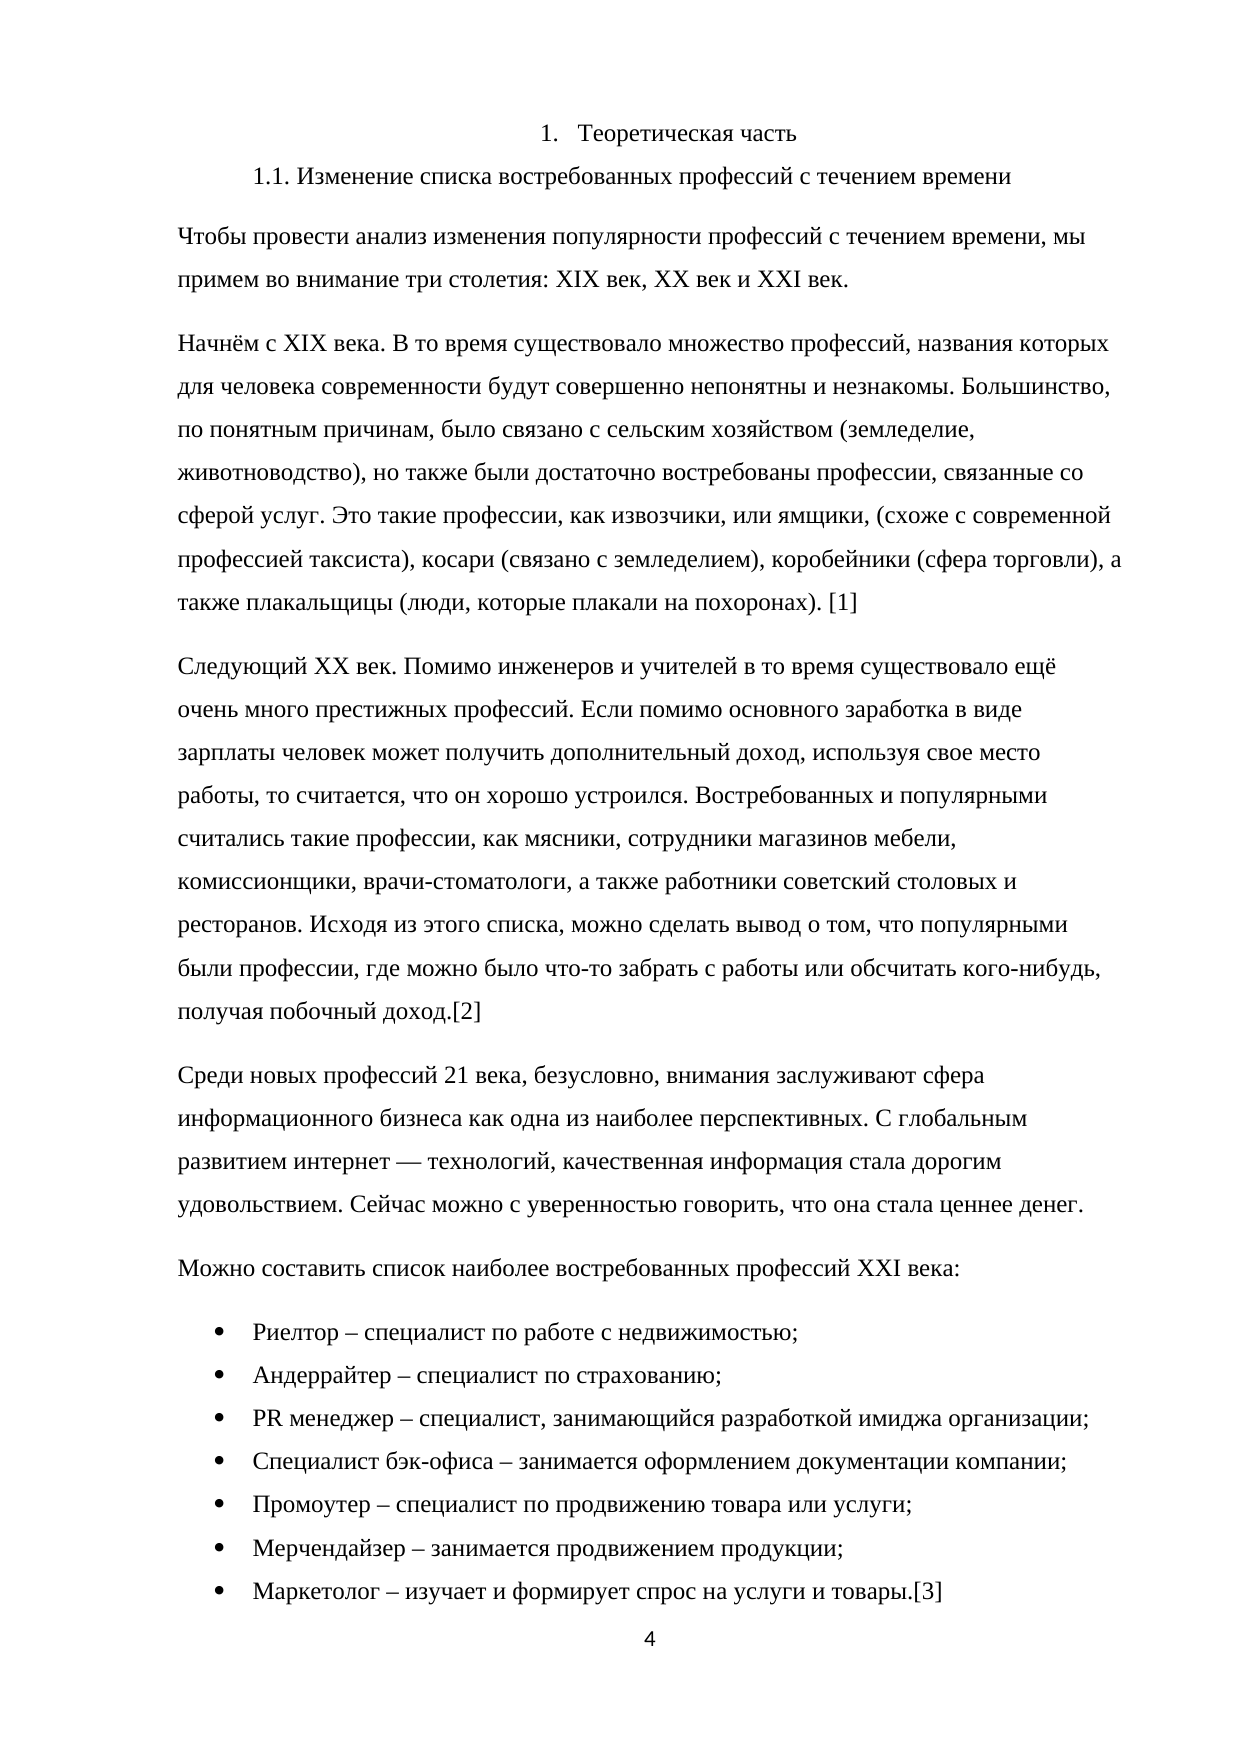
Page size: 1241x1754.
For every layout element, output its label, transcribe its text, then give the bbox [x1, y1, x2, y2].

text Следующий XX век. Помимо инженеров и учителей в то время существовало ещё очень много престижных профессий. Если помимо основного заработка в виде зарплаты человек может получить дополнительный доход, используя свое место работы, то считается, что он хорошо устроился. Востребованных и популярными считались такие профессии, как мясники, сотрудники магазинов мебели, комиссионщики, врачи-стоматологи, а также работники советский столовых и ресторанов. Исходя из этого списка, можно сделать вывод о том, что популярными были профессии, где можно было что-то забрать с работы или обсчитать кого-нибудь, получая побочный доход.[2] [177, 651, 1122, 1024]
list Специалист бэк-офиса – занимается оформлением документации компании; [215, 1446, 1122, 1475]
list Маркетолог – изучает и формирует спрос на услуги и товары.[3] [215, 1576, 1122, 1604]
list Андеррайтер – специалист по страхованию; [215, 1360, 1122, 1389]
list Мерчендайзер – занимается продвижением продукции; [215, 1533, 1122, 1561]
text Начнём с XIX века. В то время существовало множество профессий, названия которых для человека современности будут совершенно непонятны и незнакомы. Большинство, по понятным причинам, было связано с сельским хозяйством (земледелие, животноводство), но также были достаточно востребованы профессии, связанные со сферой услуг. Это такие профессии, как извозчики, или ямщики, (схоже с современной профессией таксиста), косари (связано с земледелием), коробейники (сфера торговли), а также плакальщицы (люди, которые плакали на похоронах). [1] [177, 328, 1122, 616]
text Среди новых профессий 21 века, безусловно, внимания заслуживают сфера информационного бизнеса как одна из наиболее перспективных. С глобальным развитием интернет — технологий, качественная информация стала дорогим удовольствием. Сейчас можно с уверенностью говорить, что она стала ценнее денег. [177, 1060, 1122, 1218]
text Можно составить список наиболее востребованных профессий XXI века: [177, 1253, 1122, 1282]
list Изменение списка востребованных профессий с течением времени [252, 161, 1122, 190]
text Чтобы провести анализ изменения популярности профессий с течением времени, мы примем во внимание три столетия: XIX век, XX век и XXI век. [177, 221, 1122, 293]
list PR менеджер – специалист, занимающийся разработкой имиджа организации; [215, 1403, 1122, 1432]
list Теоретическая часть [215, 118, 1122, 147]
list Промоутер – специалист по продвижению товара или услуги; [215, 1489, 1122, 1518]
list Риелтор – специалист по работе с недвижимостью; [215, 1317, 1122, 1346]
